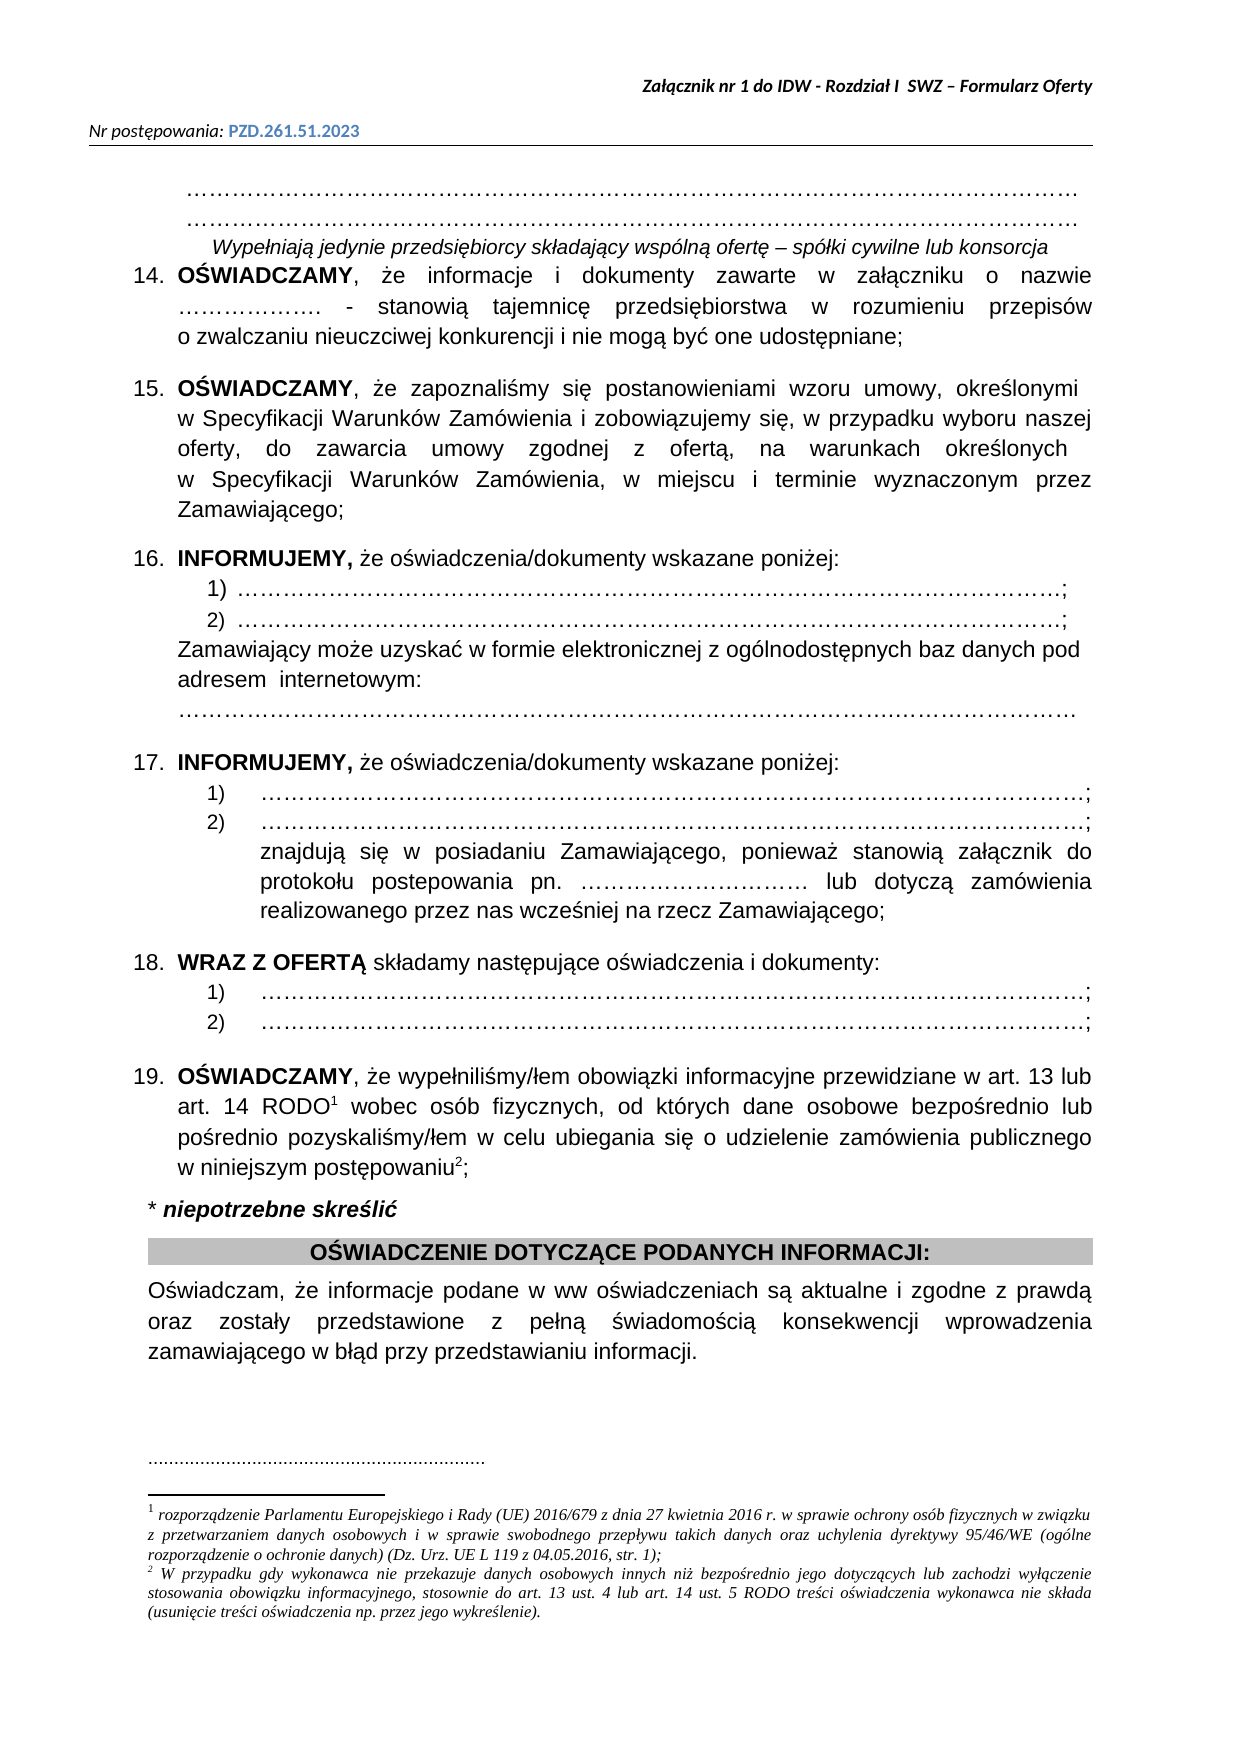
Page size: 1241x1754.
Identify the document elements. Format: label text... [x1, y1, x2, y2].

text Oświadczam, że informacje podane w ww oświadczeniach są aktualne i zgodne z prawdą oraz zostały przedstawione z pełną świadomością konsekwencji wprowadzenia zamawiającego w błąd przy przedstawianiu informacji. [148, 1277, 1093, 1364]
list ………………………………………………………………………………………………; [207, 808, 1093, 835]
text ……………………………………………………………………………………………………………………………………………………………………………………………………………… [185, 174, 1093, 231]
list Zamawiający może uzyskać w formie elektronicznej z ogólnodostępnych baz danych pod adresem internetowym: [177, 636, 1093, 692]
list OŚWIADCZAMY, że wypełniliśmy/łem obowiązki informacyjne przewidziane w art. 13 lub art. 14 RODO wobec osób fizycznych, od których dane osobowe bezpośrednio lub pośrednio pozyskaliśmy/łem w celu ubiegania się o udzielenie zamówienia publicznego w niniejszym postępowaniu2; [133, 1063, 1093, 1180]
list ………………………………………………………………………………………………; [207, 575, 1093, 602]
list OŚWIADCZAMY, że informacje i dokumenty zawarte w załączniku o nazwie ………………. - stanowią tajemnicę przedsiębiorstwa w rozumieniu przepisów o zwalczaniu nieuczciwej konkurencji i nie mogą być one udostępniane; [133, 262, 1093, 349]
list OŚWIADCZAMY, że zapoznaliśmy się postanowieniami wzoru umowy, określonymi w Specyfikacji Warunków Zamówienia i zobowiązujemy się, w przypadku wyboru naszej oferty, do zawarcia umowy zgodnej z ofertą, na warunkach określonych w Specyfikacji Warunków Zamówienia, w miejscu i terminie wyznaczonym przez Zamawiającego; [133, 375, 1093, 522]
list ………………………………………………………………………………….…………………… [177, 696, 1093, 723]
list ………………………………………………………………………………………………; [207, 1008, 1093, 1034]
list INFORMUJEMY, że oświadczenia/dokumenty wskazane poniżej: [133, 748, 1093, 775]
text OŚWIADCZENIE DOTYCZĄCE PODANYCH INFORMACJI: [148, 1238, 1093, 1265]
list ………………………………………………………………………………………………; [207, 606, 1093, 632]
list znajdują się w posiadaniu Zamawiającego, ponieważ stanowią załącznik do protokołu postepowania pn. ………………………… lub dotyczą zamówienia realizowanego przez nas wcześniej na rzecz Zamawiającego; [260, 838, 1093, 924]
list ………………………………………………………………………………………………; [207, 978, 1093, 1005]
list WRAZ Z OFERTĄ składamy następujące oświadczenia i dokumenty: [133, 949, 1093, 975]
text * niepotrzebne skreślić [148, 1196, 1093, 1223]
text ................................................................. [148, 1447, 1093, 1469]
list ………………………………………………………………………………………………; [207, 779, 1093, 805]
list Wypełniają jedynie przedsiębiorcy składający wspólną ofertę – spółki cywilne lub konsorcja [177, 235, 1093, 259]
list INFORMUJEMY, że oświadczenia/dokumenty wskazane poniżej: [133, 545, 1093, 572]
